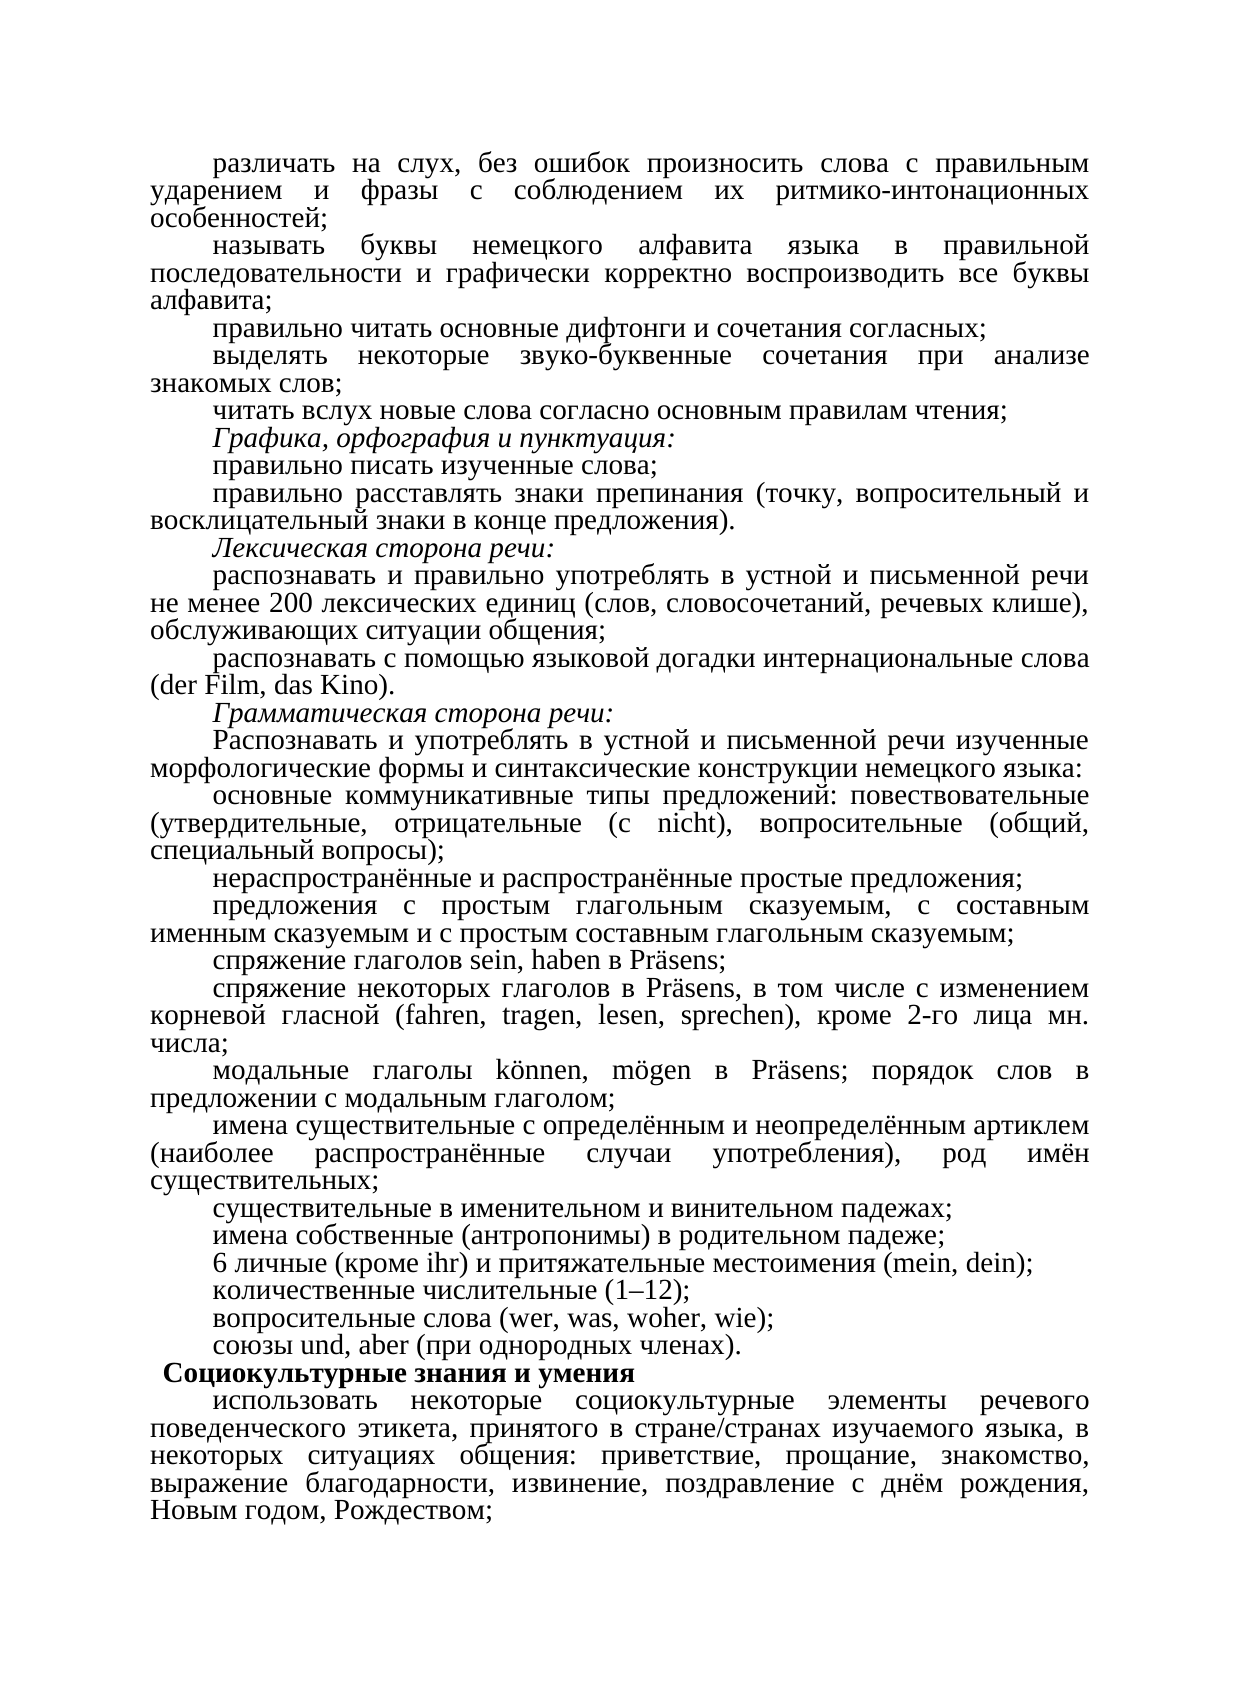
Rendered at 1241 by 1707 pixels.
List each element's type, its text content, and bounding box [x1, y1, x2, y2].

text Лексическая сторона речи: [150, 535, 1090, 562]
text имена существительные с определённым и неопределённым артиклем (наиболее распространённые случаи употребления), род имён существительных; [150, 1112, 1090, 1195]
text читать вслух новые слова согласно основным правилам чтения; [150, 397, 1090, 425]
text основные коммуникативные типы предложений: повествовательные (утвердительные, отрицательные (с nicht), вопросительные (общий, специальный вопросы); [150, 782, 1090, 865]
text Графика, орфография и пунктуация: [150, 425, 1090, 452]
text модальные глаголы können, mögen в Präsens; порядок слов в предложении с модальным глаголом; [150, 1057, 1090, 1112]
text различать на слух, без ошибок произносить слова с правильным ударением и фразы с соблюдением их ритмико-интонационных особенностей; [150, 150, 1090, 232]
text Распознавать и употреблять в устной и письменной речи изученные морфологические формы и синтаксические конструкции немецкого языка: [150, 727, 1090, 782]
text правильно читать основные дифтонги и сочетания согласных; [150, 315, 1090, 342]
text выделять некоторые звуко-буквенные сочетания при анализе знакомых слов; [150, 342, 1090, 397]
text называть буквы немецкого алфавита языка в правильной последовательности и графически корректно воспроизводить все буквы алфавита; [150, 232, 1090, 315]
text имена собственные (антропонимы) в родительном падеже; [150, 1222, 1090, 1250]
text распознавать с помощью языковой догадки интернациональные слова (der Film, das Kino). [150, 645, 1090, 700]
text правильно расставлять знаки препинания (точку, вопросительный и восклицательный знаки в конце предложения). [150, 480, 1090, 535]
text нераспространённые и распространённые простые предложения; [150, 865, 1090, 892]
text предложения с простым глагольным сказуемым, с составным именным сказуемым и с простым составным глагольным сказуемым; [150, 892, 1090, 947]
text использовать некоторые социокультурные элементы речевого поведенческого этикета, принятого в стране/странах изучаемого языка, в некоторых ситуациях общения: приветствие, прощание, знакомство, выражение благодарности, извинение, поздравление с днём рождения, Новым годом, Рождеством; [150, 1387, 1090, 1525]
text спряжение некоторых глаголов в Präsens, в том числе с изменением корневой гласной (fahren, tragen, lesen, sprechen), кроме 2-го лица мн. числа; [150, 975, 1090, 1057]
text Социокультурные знания и умения [162, 1360, 1090, 1387]
text количественные числительные (1–12); [150, 1277, 1090, 1305]
text вопросительные слова (wer, was, woher, wie); [150, 1305, 1090, 1332]
text правильно писать изученные слова; [150, 452, 1090, 480]
text распознавать и правильно употреблять в устной и письменной речи не менее 200 лексических единиц (слов, словосочетаний, речевых клише), обслуживающих ситуации общения; [150, 562, 1090, 645]
text существительные в именительном и винительном падежах; [150, 1195, 1090, 1222]
text спряжение глаголов sein, haben в Präsens; [150, 947, 1090, 975]
text союзы und, aber (при однородных членах). [150, 1332, 1090, 1360]
text Грамматическая сторона речи: [150, 700, 1090, 727]
text 6 личные (кроме ihr) и притяжательные местоимения (mein, dein); [150, 1250, 1090, 1277]
